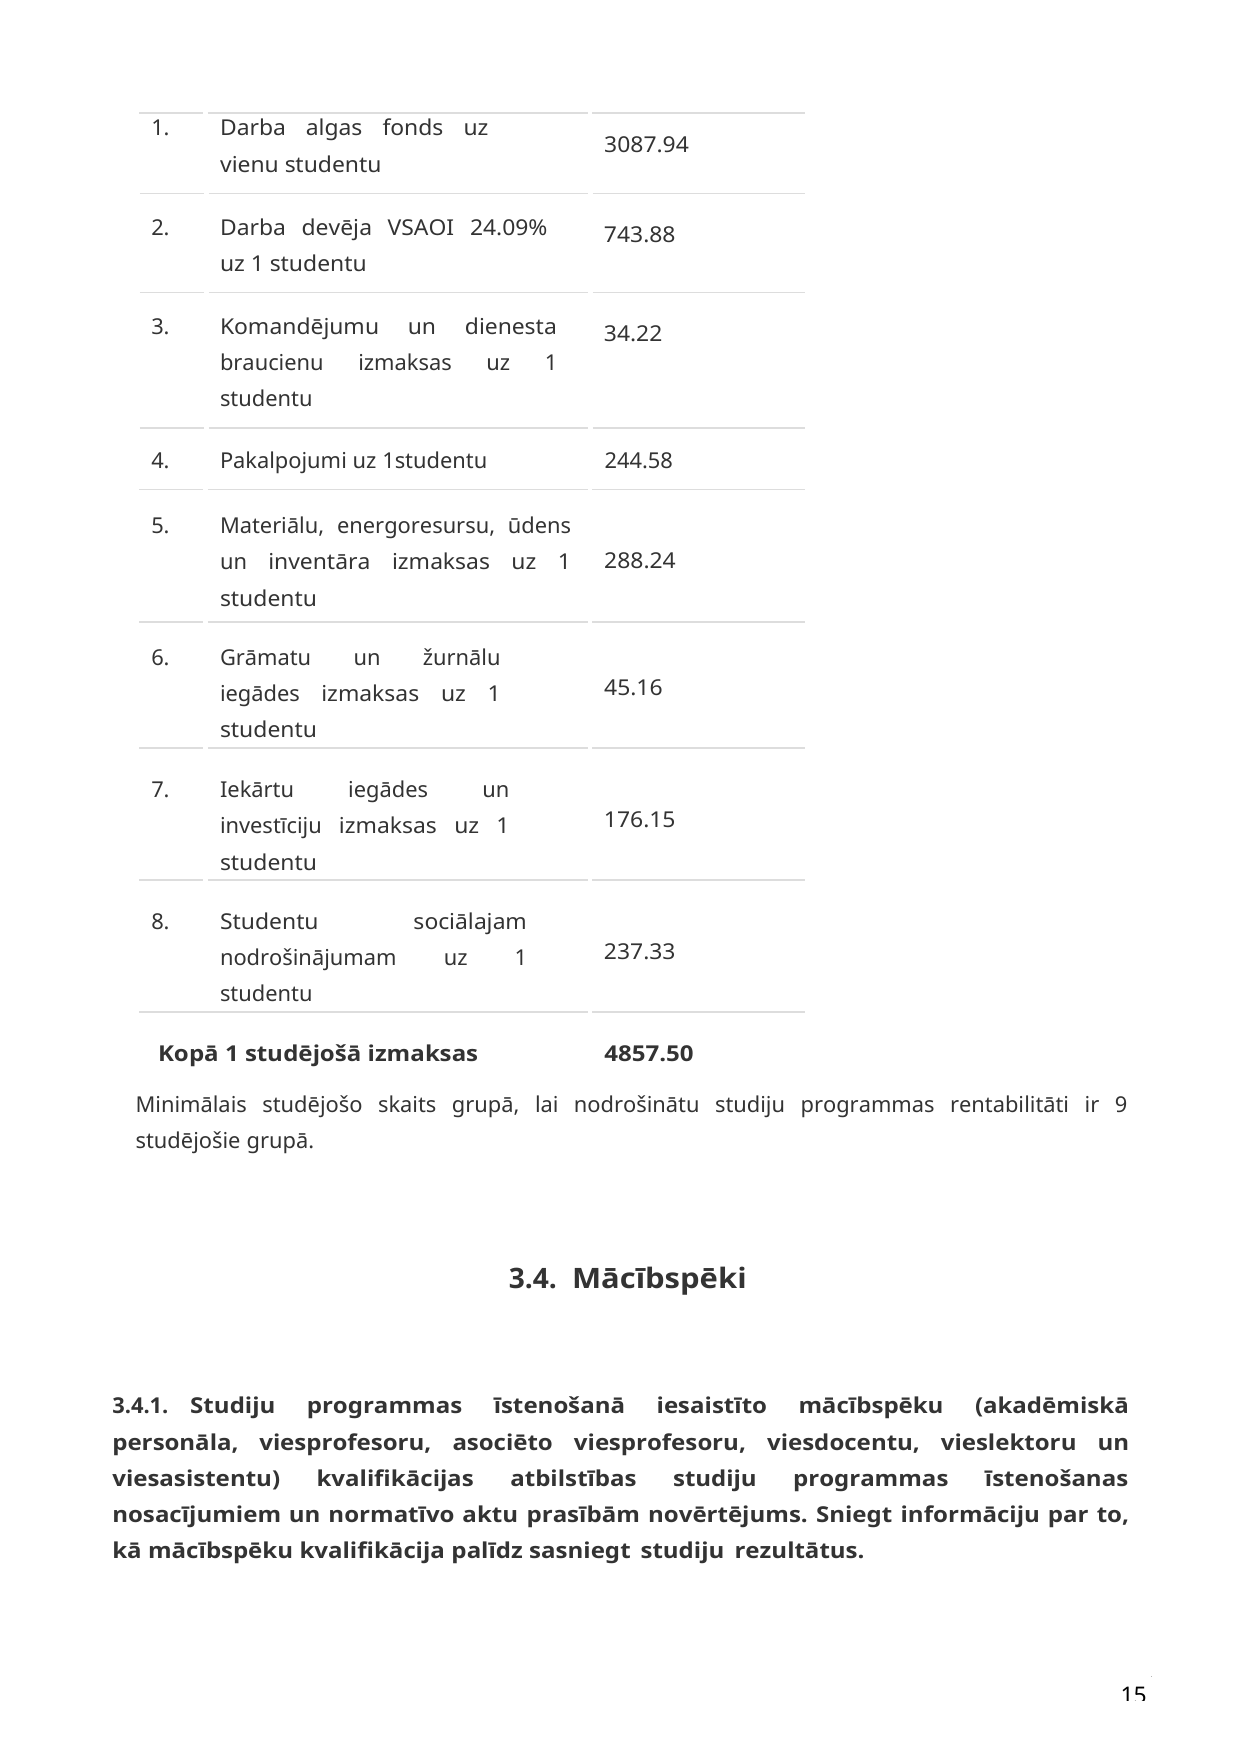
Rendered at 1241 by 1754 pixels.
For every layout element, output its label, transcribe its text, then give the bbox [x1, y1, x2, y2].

subtitle Studiju programmas īstenošanā iesaistīto mācībspēku (akadēmiskā personāla, viesprofesoru, asociēto viesprofesoru, viesdocentu, vieslektoru un viesasistentu) kvaliﬁkācijas atbilstības studiju programmas īstenošanas nosacījumiem un normatīvo aktu prasībām novērtējums. Sniegt informāciju par to, kā mācībspēku kvaliﬁkācija palīdz sasniegt studiju rezultātus. [112, 1390, 1129, 1565]
list Grāmatu un žurnālu iegādes izmaksas uz 1 studentu [151, 642, 501, 744]
list Materiālu, energoresursu, ūdens un inventāra izmaksas uz 1 studentu [151, 510, 571, 612]
text 34.22 [604, 318, 1163, 348]
text 237.33 [604, 936, 1163, 965]
text 288.24 [604, 546, 1163, 575]
list Darba algas fonds uz vienu studentu [151, 112, 488, 178]
subtitle Kopā 1 studējošā izmaksas 4857.50 [158, 1038, 1163, 1068]
text 743.88 [604, 219, 1163, 249]
list Pakalpojumi uz 1studentu 244.58 [151, 445, 1163, 474]
list Komandējumu un dienesta braucienu izmaksas uz 1 studentu [151, 311, 557, 413]
text 45.16 [604, 672, 1163, 701]
list Studentu sociālajam nodrošinājumam uz 1 studentu [151, 906, 527, 1008]
text Minimālais studējošo skaits grupā, lai nodrošinātu studiju programmas rentabilitāti ir 9 studējošie grupā. [135, 1089, 1128, 1155]
list Darba devēja VSAOI 24.09% uz 1 studentu [151, 212, 547, 278]
list Iekārtu iegādes un investīciju izmaksas uz 1 studentu [151, 774, 509, 876]
subtitle Mācībspēki [508, 1258, 1163, 1296]
text 176.15 [604, 804, 1163, 833]
text 3087.94 [604, 129, 1163, 159]
